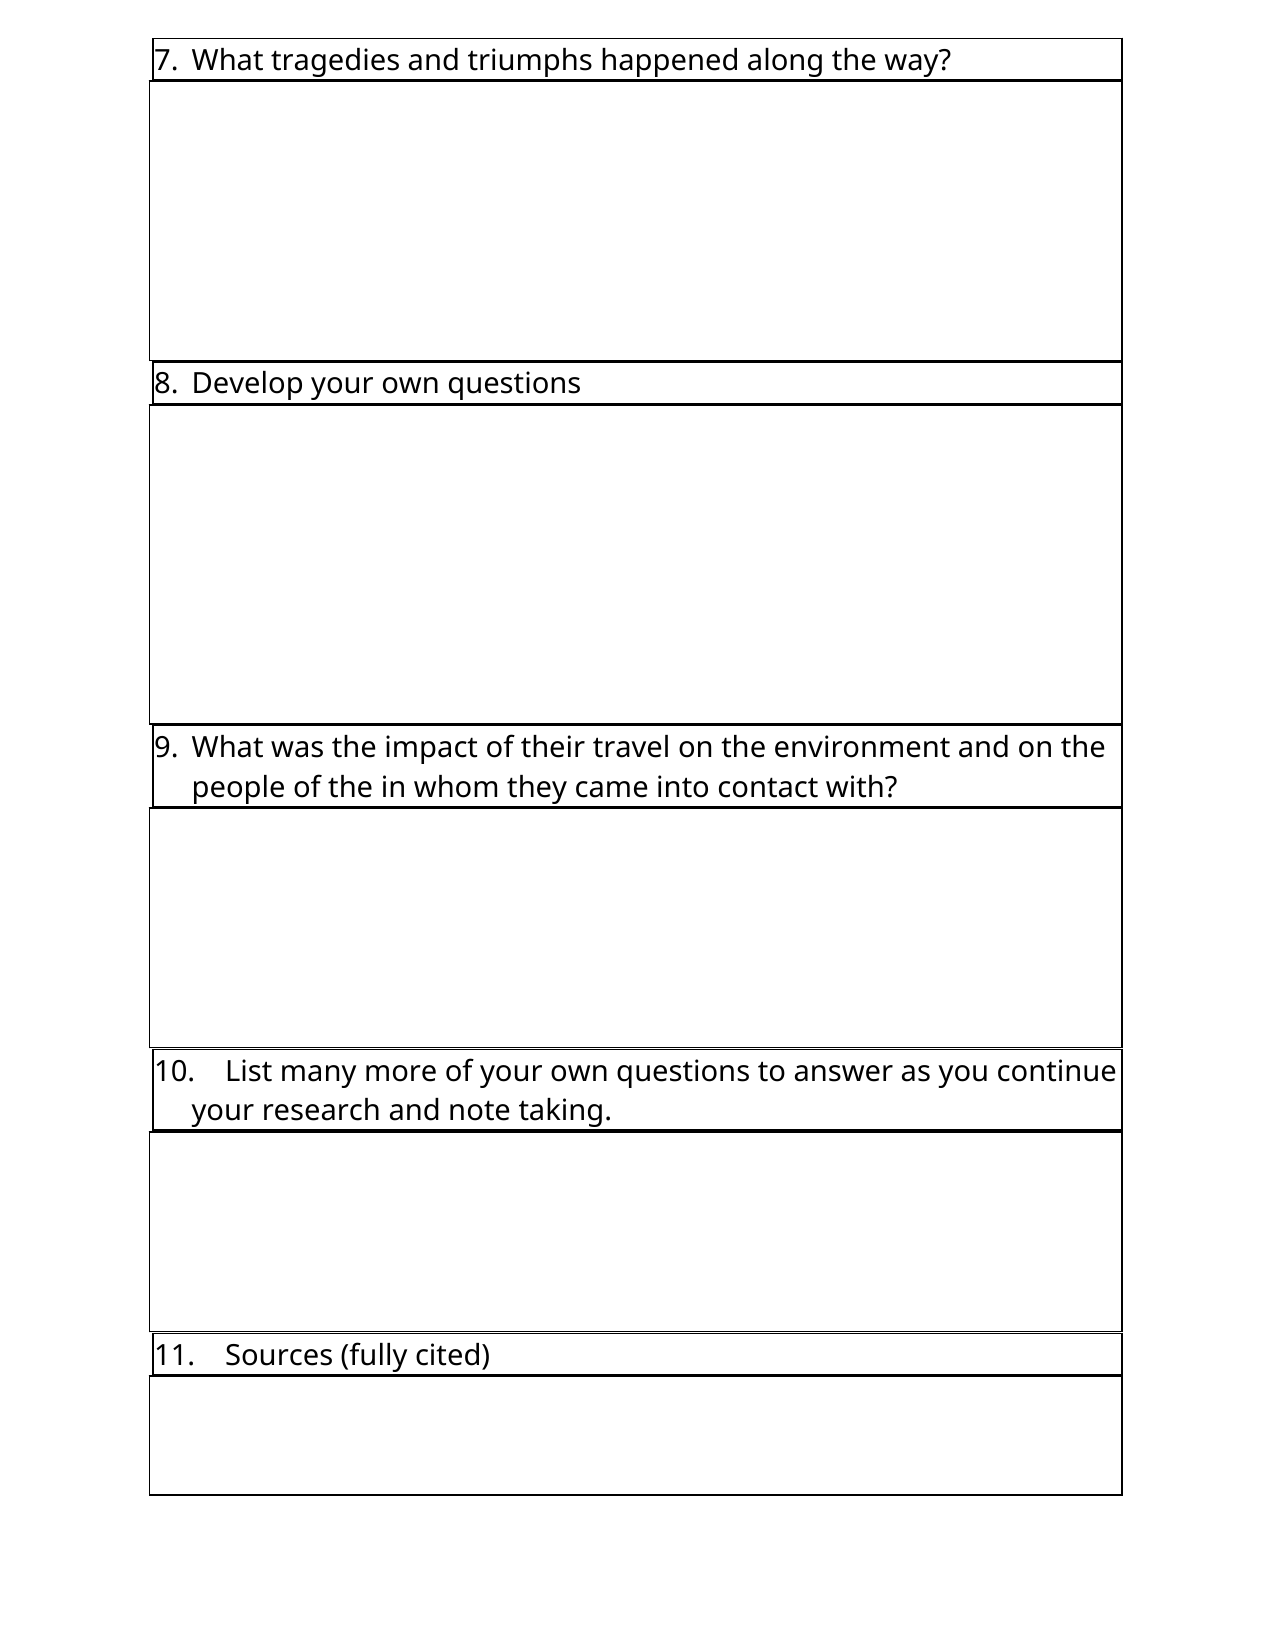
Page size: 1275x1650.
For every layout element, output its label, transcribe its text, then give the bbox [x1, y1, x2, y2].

list What was the impact of their travel on the environment and on the people of the in whom they came into contact with? [154, 726, 1121, 806]
list List many more of your own questions to answer as you continue your research and note taking. [154, 1050, 1121, 1129]
list What tragedies and triumphs happened along the way? [154, 39, 1121, 79]
list Sources (fully cited) [154, 1334, 1121, 1374]
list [154, 363, 1121, 403]
